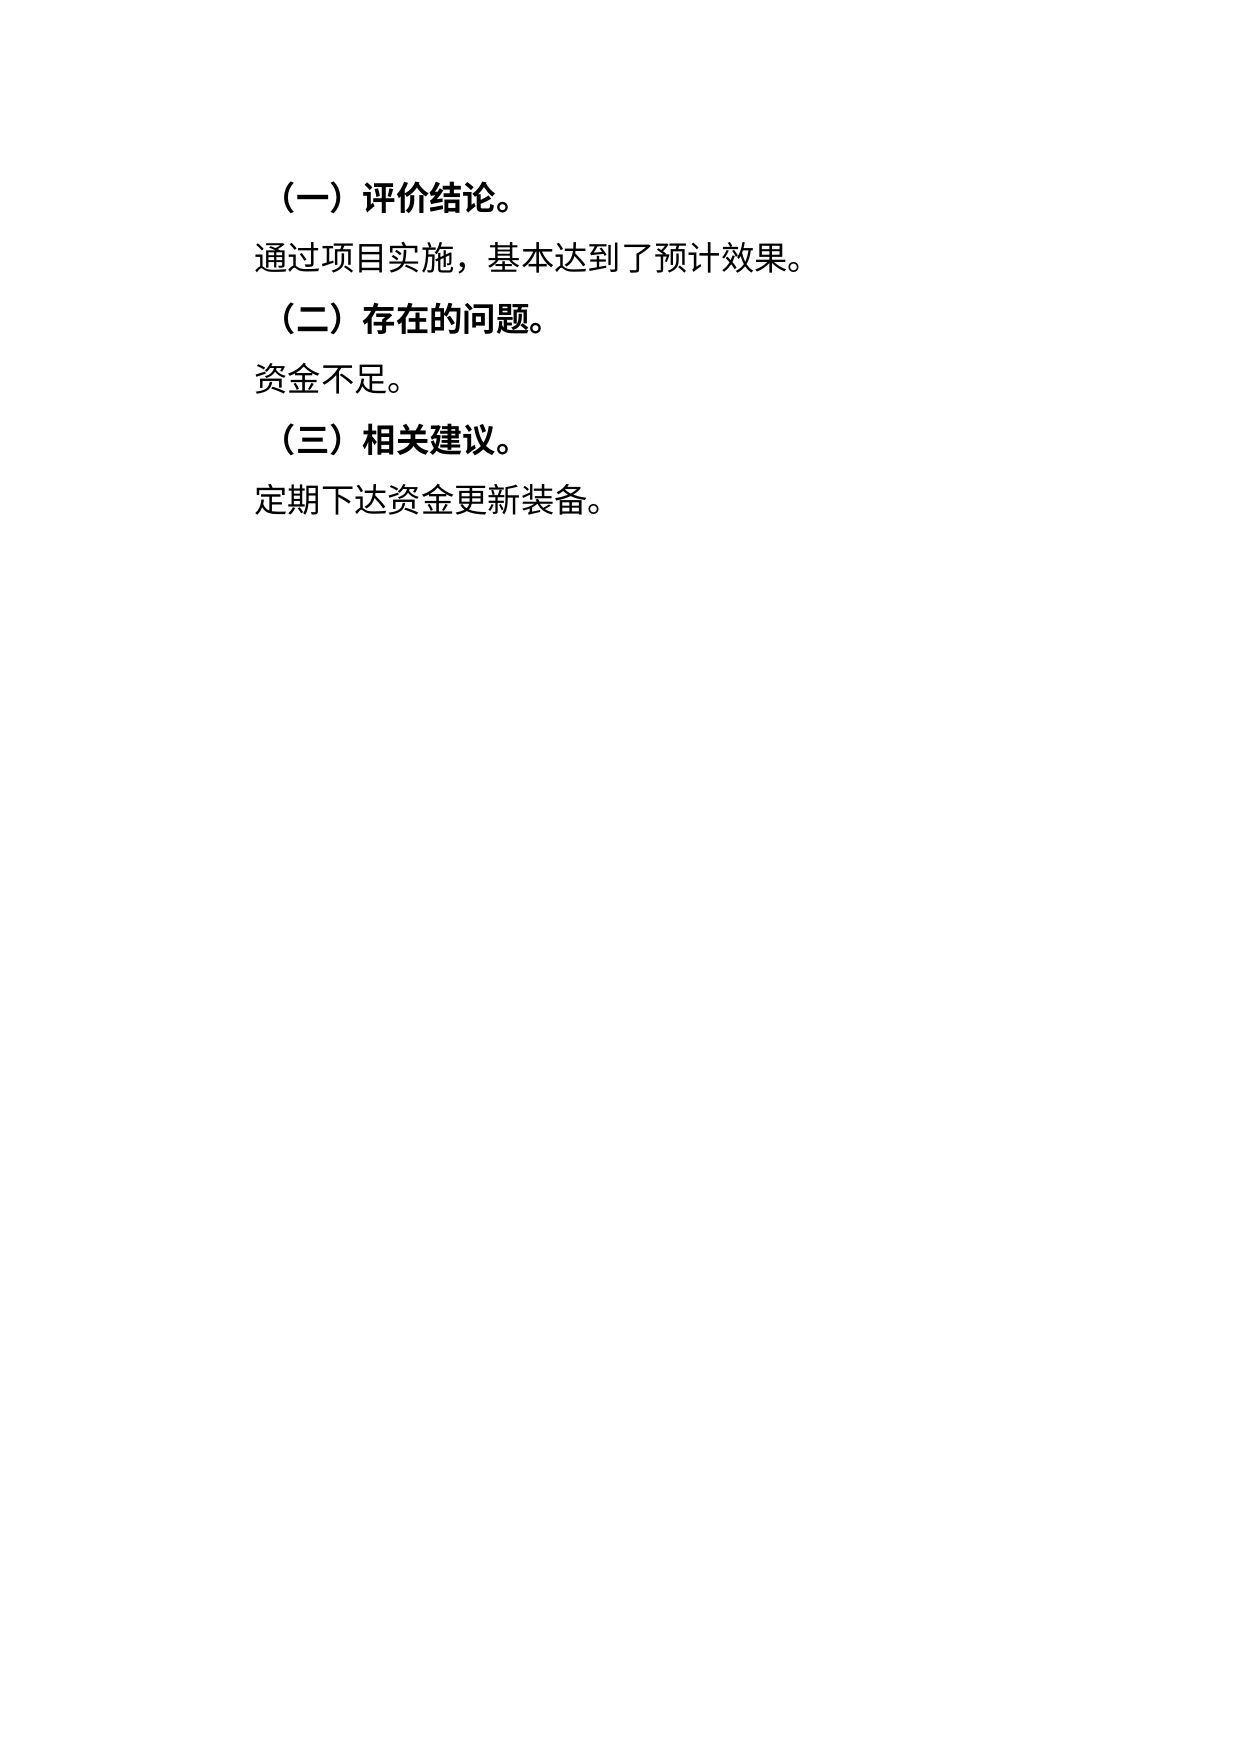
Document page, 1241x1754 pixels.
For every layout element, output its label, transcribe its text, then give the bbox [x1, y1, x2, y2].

text （一）评价结论。 [187, 162, 1053, 222]
text （二）存在的问题。 [187, 283, 1053, 343]
text 资金不足。 [187, 343, 1053, 404]
text （三）相关建议。 [187, 404, 1053, 464]
text 通过项目实施，基本达到了预计效果。 [187, 222, 1053, 283]
text 定期下达资金更新装备。 [187, 464, 1053, 524]
